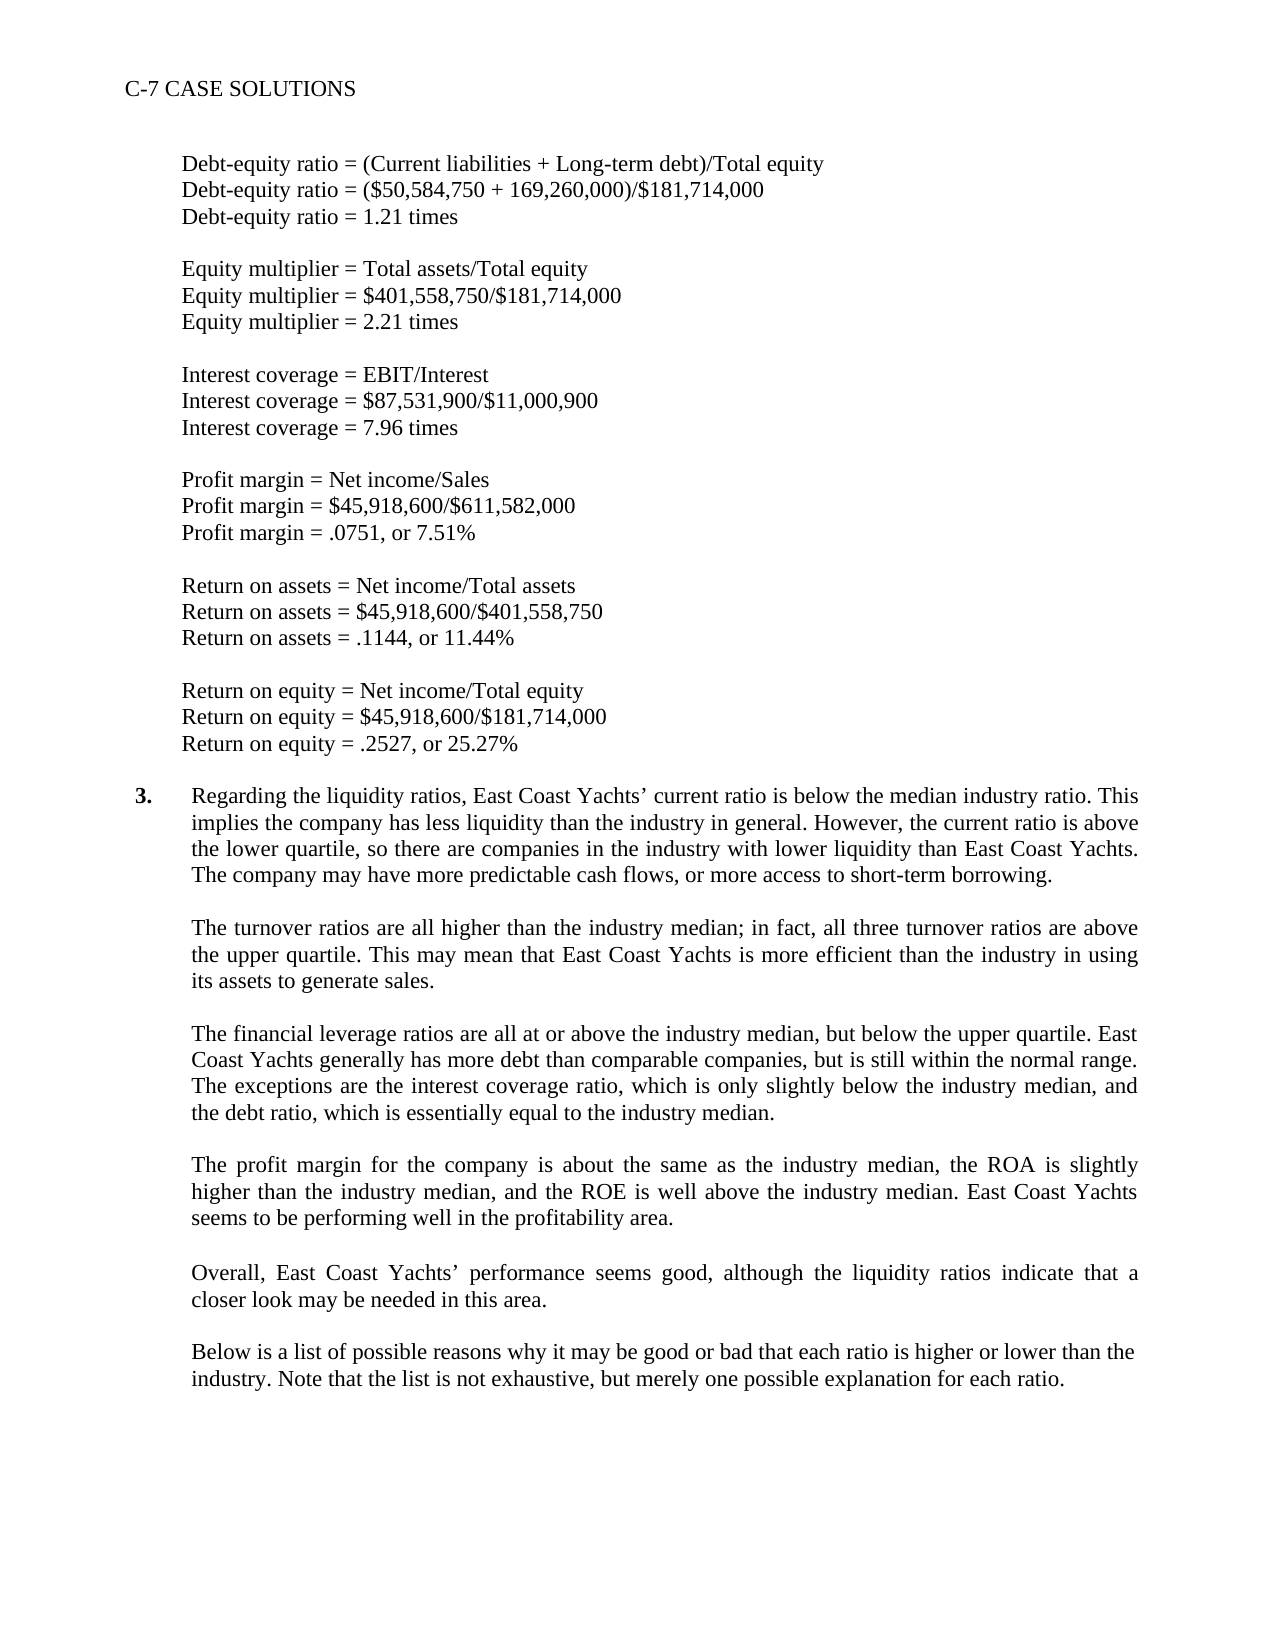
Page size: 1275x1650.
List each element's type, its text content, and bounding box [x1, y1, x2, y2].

text The turnover ratios are all higher than the industry median; in fact, all three turnover ratios are above the upper quartile. This may mean that East Coast Yachts is more efficient than the industry in using its assets to generate sales. [135, 914, 1140, 993]
text Interest coverage = $87,531,900/$11,000,900 [135, 387, 1140, 413]
text Equity multiplier = $401,558,750/$181,714,000 [135, 282, 1140, 308]
text Equity multiplier = Total assets/Total equity [135, 255, 1140, 282]
text Return on equity = .2527, or 25.27% [135, 730, 1140, 756]
text 3. Regarding the liquidity ratios, East Coast Yachts’ current ratio is below the median industry ratio. This implies the company has less liquidity than the industry in general. However, the current ratio is above the lower quartile, so there are companies in the industry with lower liquidity than East Coast Yachts. The company may have more predictable cash flows, or more access to short-term borrowing. [135, 782, 1140, 888]
text Return on equity = $45,918,600/$181,714,000 [135, 703, 1140, 730]
text Profit margin = Net income/Sales [135, 466, 1140, 493]
text Overall, East Coast Yachts’ performance seems good, although the liquidity ratios indicate that a closer look may be needed in this area. [135, 1259, 1140, 1312]
text Interest coverage = EBIT/Interest [135, 361, 1140, 387]
text Return on assets = $45,918,600/$401,558,750 [135, 598, 1140, 624]
text Profit margin = .0751, or 7.51% [135, 519, 1140, 545]
text Return on assets = Net income/Total assets [135, 572, 1140, 598]
text The financial leverage ratios are all at or above the industry median, but below the upper quartile. East Coast Yachts generally has more debt than comparable companies, but is still within the normal range. The exceptions are the interest coverage ratio, which is only slightly below the industry median, and the debt ratio, which is essentially equal to the industry median. [135, 1020, 1140, 1125]
text Profit margin = $45,918,600/$611,582,000 [135, 493, 1140, 519]
text Equity multiplier = 2.21 times [135, 308, 1140, 334]
text Return on equity = Net income/Total equity [135, 677, 1140, 703]
text Debt-equity ratio = ($50,584,750 + 169,260,000)/$181,714,000 [135, 176, 1140, 203]
text Debt-equity ratio = (Current liabilities + Long-term debt)/Total equity [135, 150, 1140, 176]
text Interest coverage = 7.96 times [135, 413, 1140, 440]
text Return on assets = .1144, or 11.44% [135, 624, 1140, 651]
text The profit margin for the company is about the same as the industry median, the ROA is slightly higher than the industry median, and the ROE is well above the industry median. East Coast Yachts seems to be performing well in the profitability area. [135, 1151, 1140, 1231]
text Below is a list of possible reasons why it may be good or bad that each ratio is higher or lower than the industry. Note that the list is not exhaustive, but merely one possible explanation for each ratio. [135, 1338, 1140, 1391]
text Debt-equity ratio = 1.21 times [135, 203, 1140, 229]
